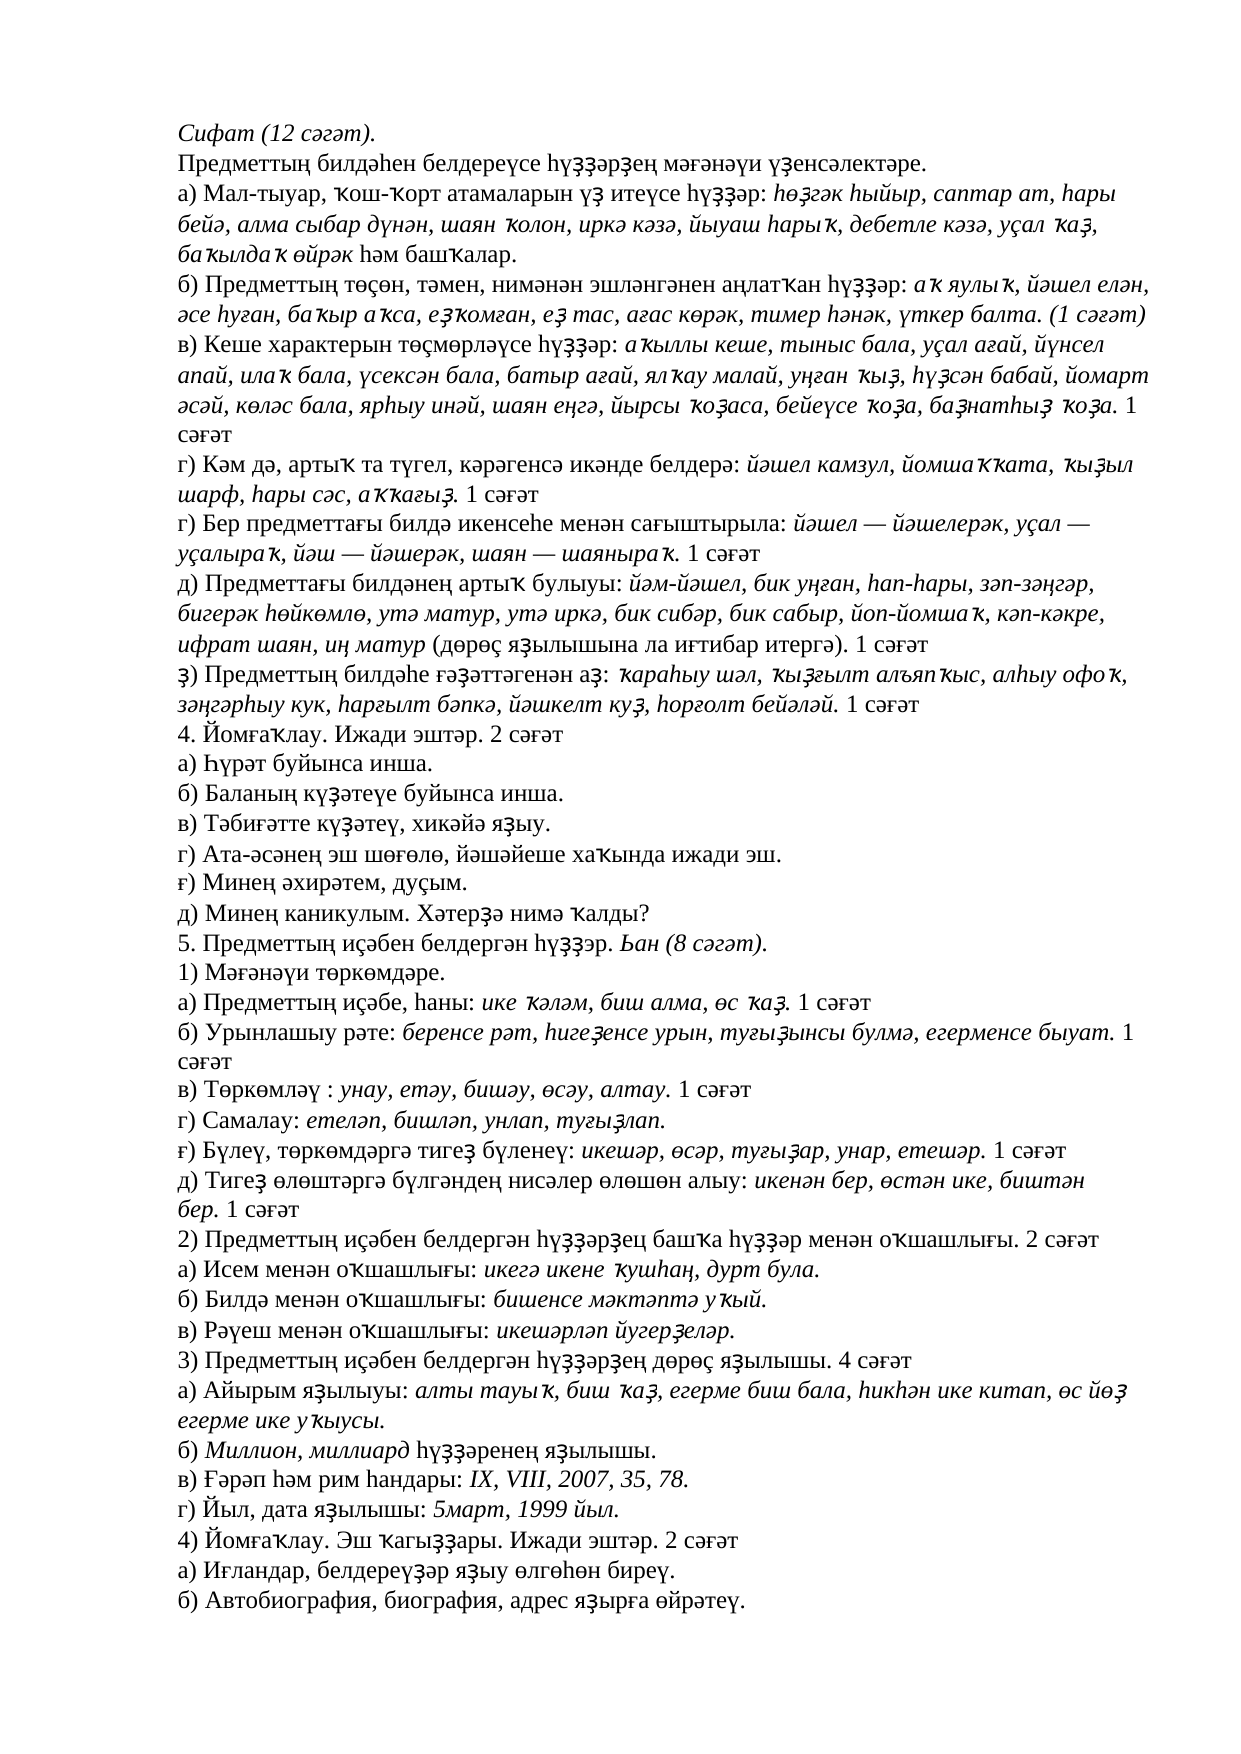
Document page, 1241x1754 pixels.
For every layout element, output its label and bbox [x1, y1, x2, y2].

text [177, 118, 1152, 1614]
